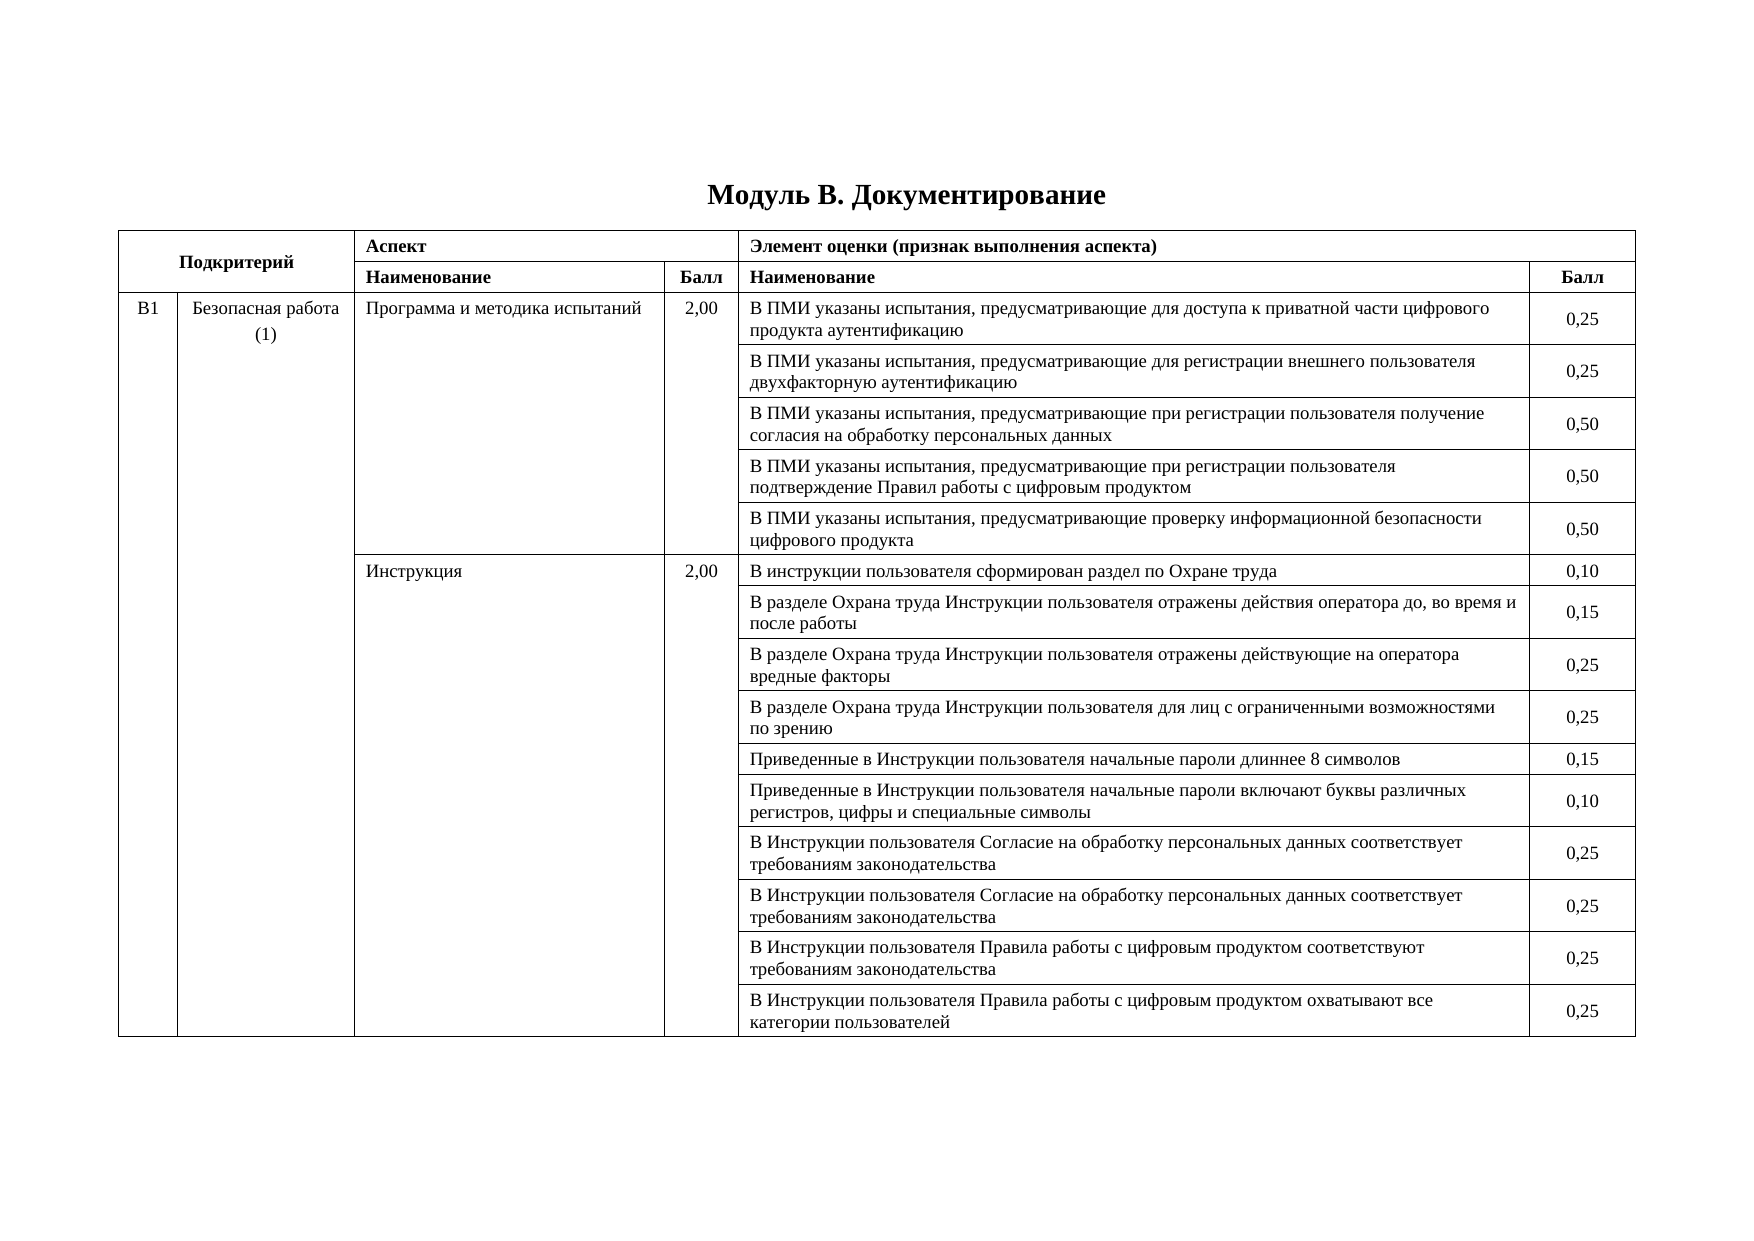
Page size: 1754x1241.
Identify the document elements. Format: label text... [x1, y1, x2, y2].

table_header Подкритерий [119, 231, 354, 292]
table_cell 0,25 [1530, 345, 1635, 397]
table_cell Безопасная работа (1) [178, 293, 354, 1036]
table_cell 0,50 [1530, 398, 1635, 449]
table_cell Программа и методика испытаний [355, 293, 664, 554]
table_cell 0,25 [1530, 827, 1635, 879]
table_cell 0,50 [1530, 503, 1635, 554]
table_cell В разделе Охрана труда Инструкции пользователя для лиц с ограниченными возможностями по зрению [739, 691, 1529, 743]
table_cell В Инструкции пользователя Правила работы с цифровым продуктом соответствуют требованиям законодательства [739, 932, 1529, 984]
text Модуль В. Документирование [118, 177, 1636, 211]
table_cell В Инструкции пользователя Согласие на обработку персональных данных соответствует требованиям законодательства [739, 827, 1529, 879]
table_header Аспект [355, 231, 738, 261]
table_cell 0,25 [1530, 932, 1635, 984]
table_cell Наименование [739, 262, 1529, 292]
table_cell В ПМИ указаны испытания, предусматривающие для доступа к приватной части цифрового продукта аутентификацию [739, 293, 1529, 344]
table_cell 2,00 [665, 293, 738, 554]
table_cell 0,25 [1530, 985, 1635, 1036]
table_cell Балл [665, 262, 738, 292]
table_header Элемент оценки (признак выполнения аспекта) [739, 231, 1635, 261]
table_cell В разделе Охрана труда Инструкции пользователя отражены действующие на оператора вредные факторы [739, 639, 1529, 690]
table_cell В Инструкции пользователя Правила работы с цифровым продуктом охватывают все категории пользователей [739, 985, 1529, 1036]
table_cell Приведенные в Инструкции пользователя начальные пароли включают буквы различных регистров, цифры и специальные символы [739, 775, 1529, 826]
table_cell 0,25 [1530, 880, 1635, 931]
table_cell Приведенные в Инструкции пользователя начальные пароли длиннее 8 символов [739, 744, 1529, 774]
table_cell 0,15 [1530, 744, 1635, 774]
table_cell Балл [1530, 262, 1635, 292]
table_cell В1 [119, 293, 177, 1036]
table_cell В инструкции пользователя сформирован раздел по Охране труда [739, 555, 1529, 585]
table_cell В разделе Охрана труда Инструкции пользователя отражены действия оператора до, во время и после работы [739, 586, 1529, 638]
table_cell 2,00 [665, 555, 738, 1036]
table_cell 0,50 [1530, 450, 1635, 502]
table_cell В ПМИ указаны испытания, предусматривающие проверку информационной безопасности цифрового продукта [739, 503, 1529, 554]
table_cell 0,25 [1530, 293, 1635, 344]
table_cell 0,10 [1530, 775, 1635, 826]
table_cell В ПМИ указаны испытания, предусматривающие при регистрации пользователя получение согласия на обработку персональных данных [739, 398, 1529, 449]
table_cell 0,15 [1530, 586, 1635, 638]
table_cell В ПМИ указаны испытания, предусматривающие для регистрации внешнего пользователя двухфакторную аутентификацию [739, 345, 1529, 397]
table_cell 0,25 [1530, 691, 1635, 743]
table_cell Инструкция [355, 555, 664, 1036]
table_cell Наименование [355, 262, 664, 292]
table_cell В Инструкции пользователя Согласие на обработку персональных данных соответствует требованиям законодательства [739, 880, 1529, 931]
table_cell В ПМИ указаны испытания, предусматривающие при регистрации пользователя подтверждение Правил работы с цифровым продуктом [739, 450, 1529, 502]
table_cell 0,25 [1530, 639, 1635, 690]
table_cell 0,10 [1530, 555, 1635, 585]
